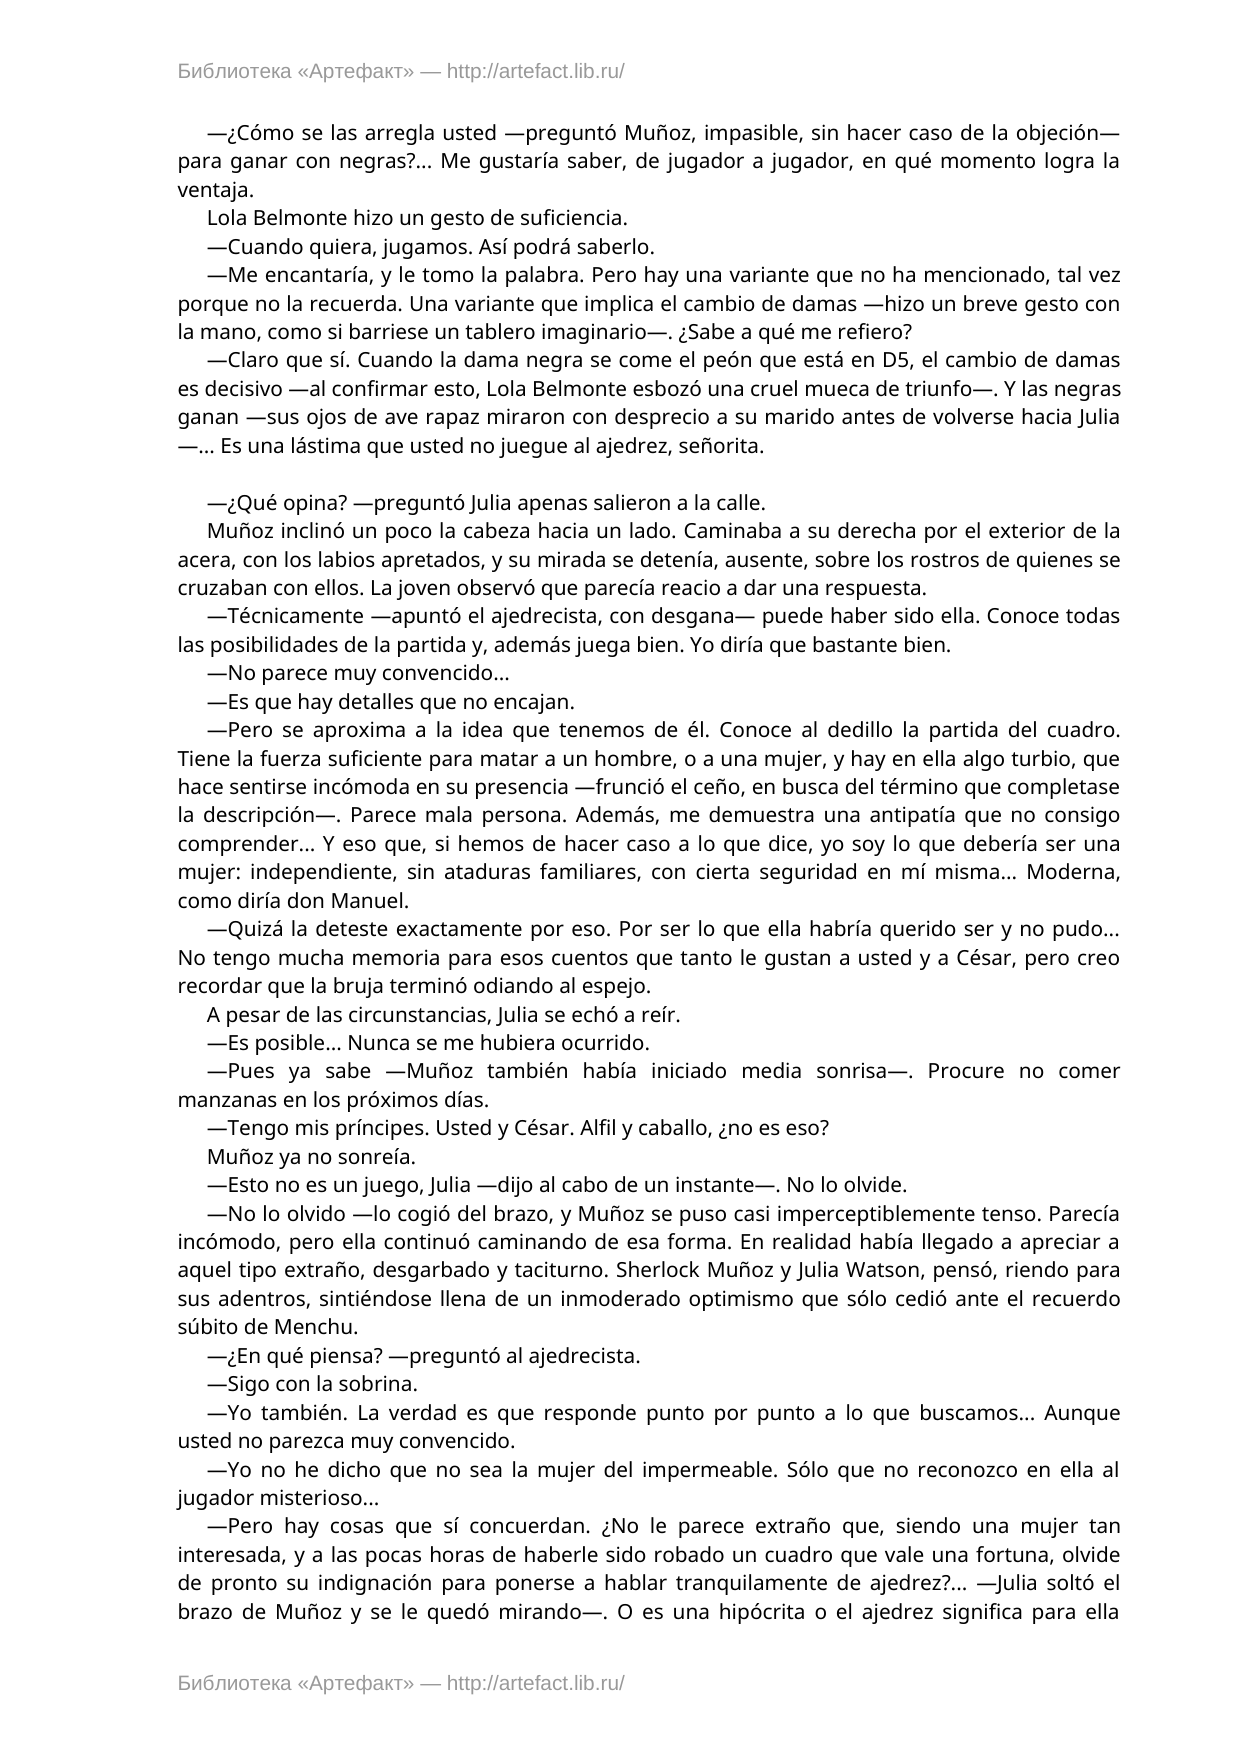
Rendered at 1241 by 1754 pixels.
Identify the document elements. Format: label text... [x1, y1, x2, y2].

text —Es que hay detalles que no encajan. [177, 687, 1122, 715]
text Lola Belmonte hizo un gesto de suficiencia. [177, 203, 1122, 232]
text Muñoz inclinó un poco la cabeza hacia un lado. Caminaba a su derecha por el exterior de la acera, con los labios apretados, y su mirada se detenía, ausente, sobre los rostros de quienes se cruzaban con ellos. La joven observó que parecía reacio a dar una respuesta. [177, 516, 1122, 602]
text —¿Qué opina? —preguntó Julia apenas salieron a la calle. [177, 488, 1122, 516]
text A pesar de las circunstancias, Julia se echó a reír. [177, 1000, 1122, 1028]
text —Pero se aproxima a la idea que tenemos de él. Conoce al dedillo la partida del cuadro. Tiene la fuerza suficiente para matar a un hombre, o a una mujer, y hay en ella algo turbio, que hace sentirse incómoda en su presencia —frunció el ceño, en busca del término que completase la descripción—. Parece mala persona. Además, me demuestra una antipatía que no consigo comprender... Y eso que, si hemos de hacer caso a lo que dice, yo soy lo que debería ser una mujer: independiente, sin ataduras familiares, con cierta seguridad en mí misma... Moderna, como diría don Manuel. [177, 715, 1122, 914]
text —Tengo mis príncipes. Usted y César. Alfil y caballo, ¿no es eso? [177, 1113, 1122, 1142]
text Muñoz ya no sonreía. [177, 1142, 1122, 1170]
text —Yo también. La verdad es que responde punto por punto a lo que buscamos... Aunque usted no parezca muy convencido. [177, 1398, 1122, 1455]
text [177, 1512, 1122, 1625]
text —¿En qué piensa? —preguntó al ajedrecista. [177, 1341, 1122, 1369]
text —Me encantaría, y le tomo la palabra. Pero hay una variante que no ha mencionado, tal vez porque no la recuerda. Una variante que implica el cambio de damas —hizo un breve gesto con la mano, como si barriese un tablero imaginario—. ¿Sabe a qué me refiero? [177, 260, 1122, 346]
text —Técnicamente —apuntó el ajedrecista, con desgana— puede haber sido ella. Conoce todas las posibilidades de la partida y, además juega bien. Yo diría que bastante bien. [177, 602, 1122, 658]
text —Esto no es un juego, Julia —dijo al cabo de un instante—. No lo olvide. [177, 1170, 1122, 1199]
text —Quizá la deteste exactamente por eso. Por ser lo que ella habría querido ser y no pudo... No tengo mucha memoria para esos cuentos que tanto le gustan a usted y a César, pero creo recordar que la bruja terminó odiando al espejo. [177, 914, 1122, 1000]
text —Claro que sí. Cuando la dama negra se come el peón que está en D5, el cambio de damas es decisivo —al confirmar esto, Lola Belmonte esbozó una cruel mueca de triunfo—. Y las negras ganan —sus ojos de ave rapaz miraron con desprecio a su marido antes de volverse hacia Julia—... Es una lástima que usted no juegue al ajedrez, señorita. [177, 346, 1122, 459]
text —Yo no he dicho que no sea la mujer del impermeable. Sólo que no reconozco en ella al jugador misterioso... [177, 1455, 1122, 1512]
text —No parece muy convencido... [177, 658, 1122, 687]
text —Pues ya sabe —Muñoz también había iniciado media sonrisa—. Procure no comer manzanas en los próximos días. [177, 1057, 1122, 1113]
text —No lo olvido —lo cogió del brazo, y Muñoz se puso casi imperceptiblemente tenso. Parecía incómodo, pero ella continuó caminando de esa forma. En realidad había llegado a apreciar a aquel tipo extraño, desgarbado y taciturno. Sherlock Muñoz y Julia Watson, pensó, riendo para sus adentros, sintiéndose llena de un inmoderado optimismo que sólo cedió ante el recuerdo súbito de Menchu. [177, 1199, 1122, 1341]
text —Cuando quiera, jugamos. Así podrá saberlo. [177, 232, 1122, 260]
text —Sigo con la sobrina. [177, 1369, 1122, 1398]
text —Es posible... Nunca se me hubiera ocurrido. [177, 1028, 1122, 1057]
text —¿Cómo se las arregla usted —preguntó Muñoz, impasible, sin hacer caso de la objeción— para ganar con negras?... Me gustaría saber, de jugador a jugador, en qué momento logra la ventaja. [177, 118, 1122, 203]
